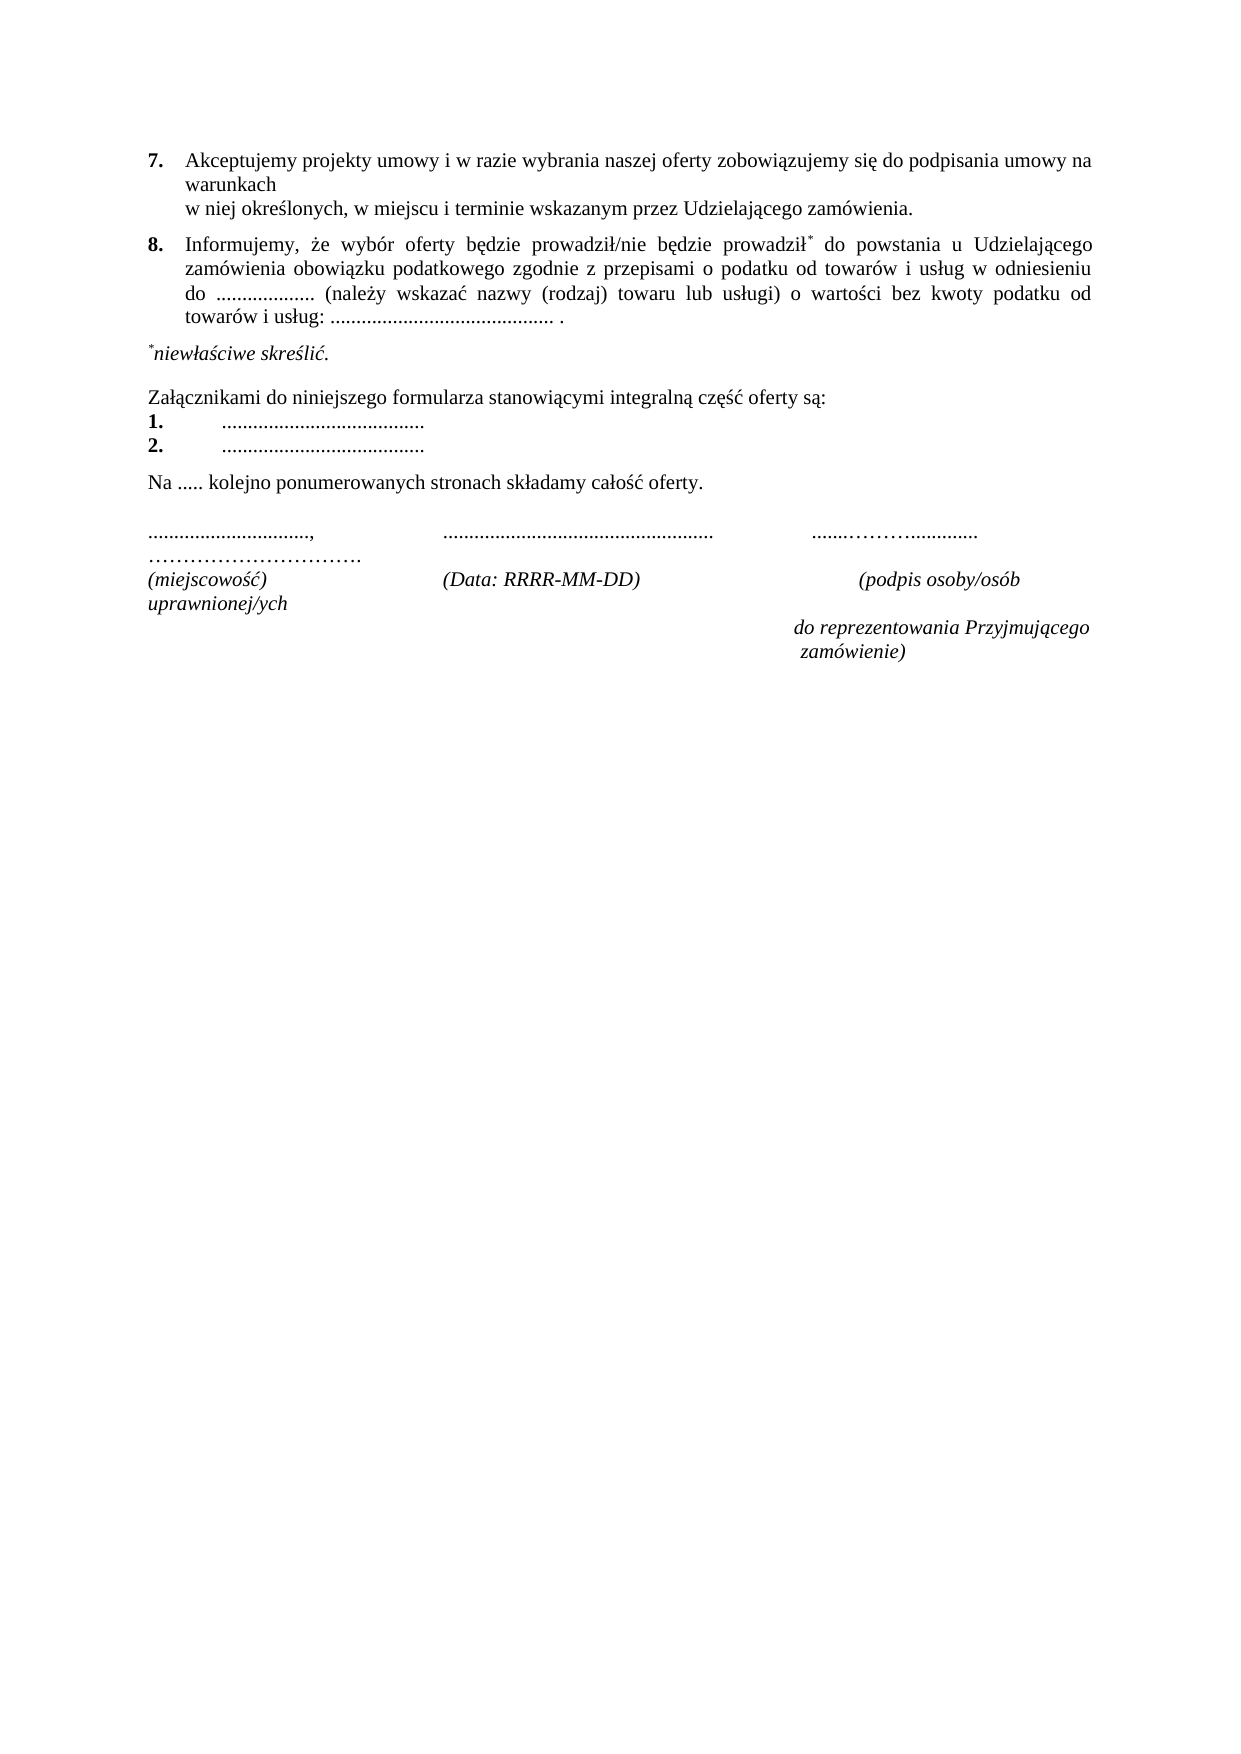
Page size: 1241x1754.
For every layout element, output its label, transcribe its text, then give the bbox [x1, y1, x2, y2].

text do reprezentowania Przyjmującego zamówienie) [615, 615, 1093, 663]
text Na ..... kolejno ponumerowanych stronach składamy całość oferty. [148, 469, 1093, 494]
text Załącznikami do niniejszego formularza stanowiącymi integralną część oferty są: [148, 385, 1093, 409]
text 1. ....................................... [148, 409, 1093, 433]
text *niewłaściwe skreślić. [148, 341, 1093, 365]
text (miejscowość) (Data: RRRR-MM-DD) (podpis osoby/osób uprawnionej/ych [148, 567, 1093, 615]
text ..............................., .................................................... .......……….............…………………………. [148, 519, 1093, 567]
text 8. Informujemy, że wybór oferty będzie prowadził/nie będzie prowadził* do powstania u Udzielającego zamówienia obowiązku podatkowego zgodnie z przepisami o podatku od towarów i usług w odniesieniu do ................... (należy wskazać nazwy (rodzaj) towaru lub usługi) o wartości bez kwoty podatku od towarów i usług: ........................................... . [148, 232, 1093, 328]
text 2. ....................................... [148, 433, 1093, 457]
text 7. Akceptujemy projekty umowy i w razie wybrania naszej oferty zobowiązujemy się do podpisania umowy na warunkach w niej określonych, w miejscu i terminie wskazanym przez Udzielającego zamówienia. [148, 148, 1093, 220]
